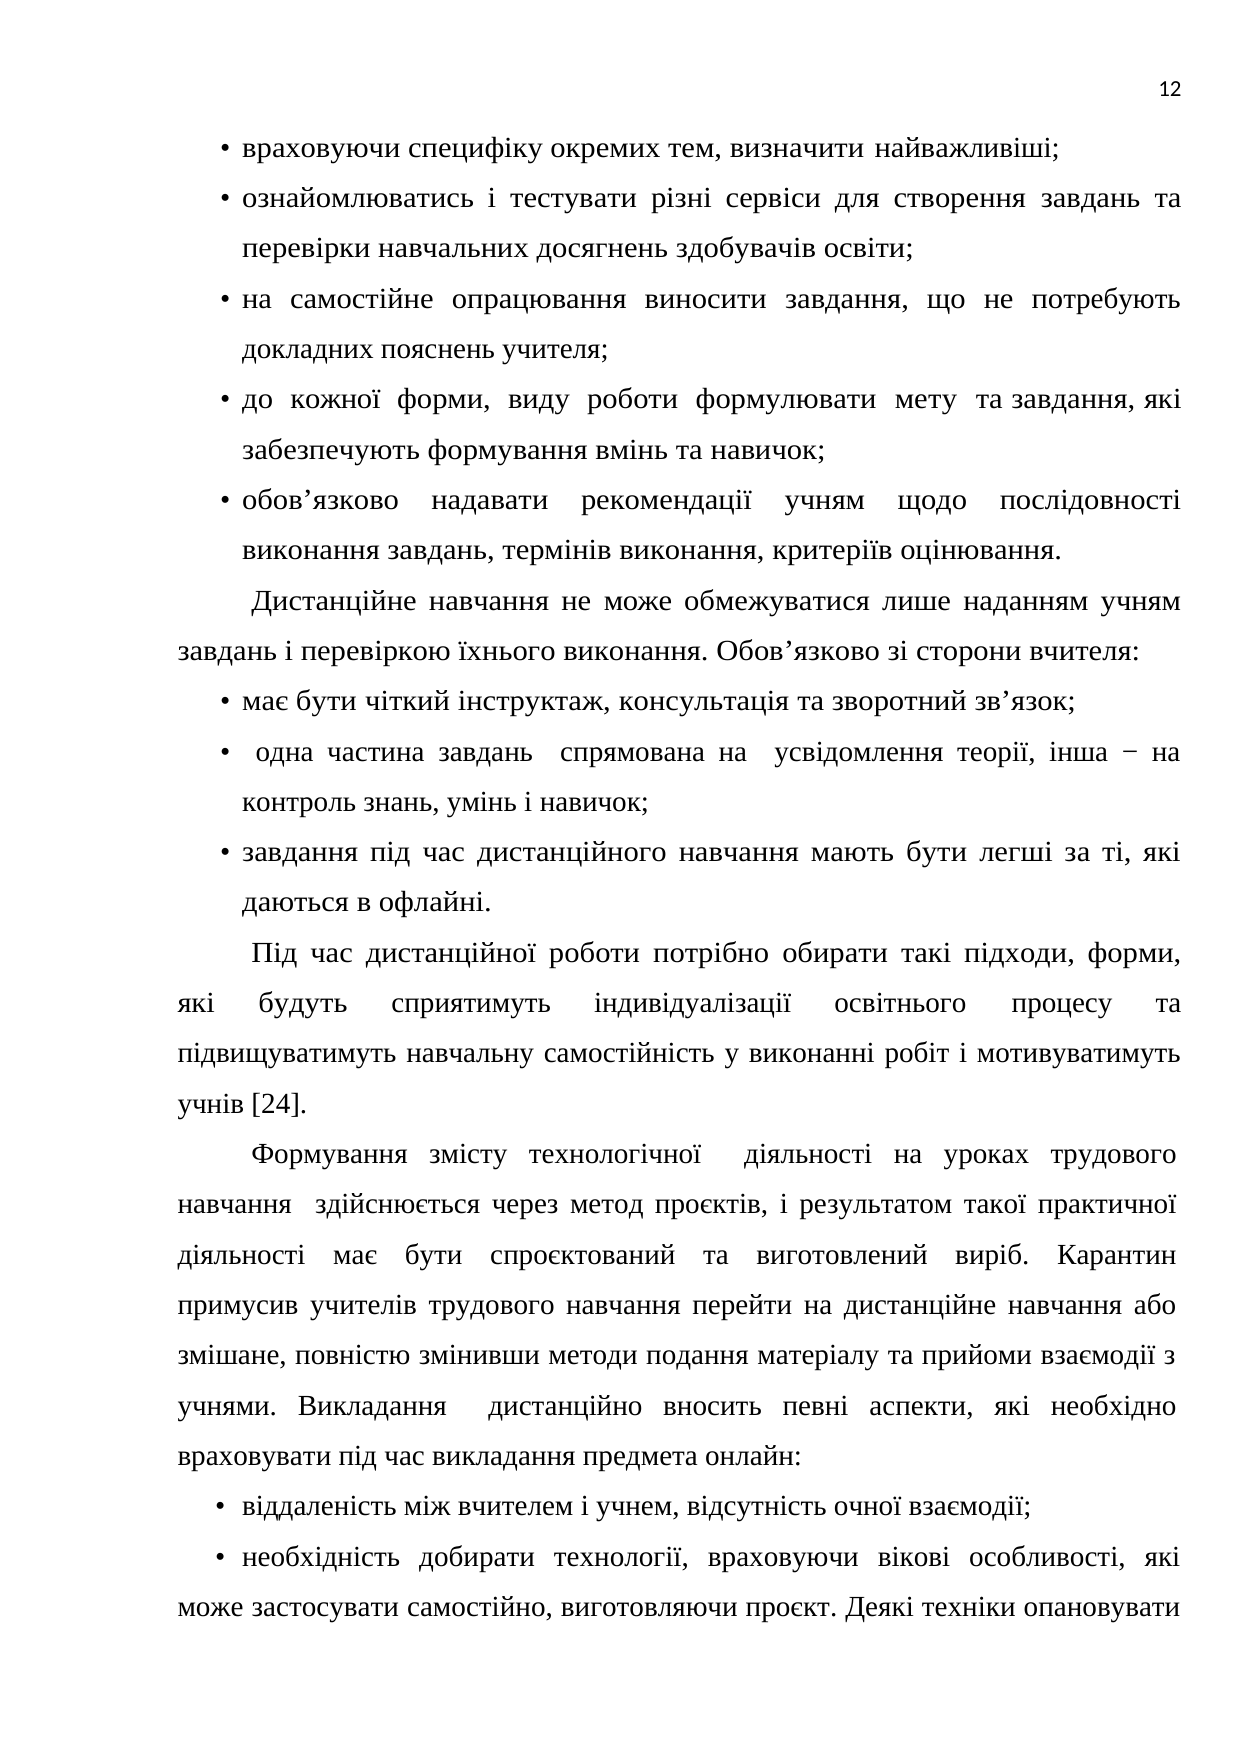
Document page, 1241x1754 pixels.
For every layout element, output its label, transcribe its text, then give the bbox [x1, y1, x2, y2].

list ознайомлюватись і тестувати різні сервіси для створення завдань та перевірки навчальних досягнень здобувачів освіти; [220, 180, 1181, 264]
list віддаленість між вчителем і учнем, відсутність очної взаємодії; [215, 1488, 1181, 1522]
text Формування змісту технологічної діяльності на уроках трудового навчання здійснюється через метод проєктів, і результатом такої практичної діяльності має бути спроєктований та виготовлений виріб. Карантин примусив учителів трудового навчання перейти на дистанційне навчання або змішане, повністю змінивши методи подання матеріалу та прийоми взаємодії з учнями. Викладання дистанційно вносить певні аспекти, які необхідно враховувати під час викладання предмета онлайн: [177, 1136, 1177, 1472]
text Дистанційне навчання не може обмежуватися лише наданням учням завдань і перевіркою їхнього виконання. Обов’язково зі сторони вчителя: [177, 583, 1181, 667]
text Під час дистанційної роботи потрібно обирати такі підходи, форми, які будуть сприятимуть індивідуалізації освітнього процесу та підвищуватимуть навчальну самостійність у виконанні робіт і мотивуватимуть учнів [24]. [177, 935, 1181, 1119]
list одна частина завдань спрямована на усвідомлення теорії, інша − на контроль знань, умінь і навичок; [220, 734, 1181, 817]
list на самостійне опрацювання виносити завдання, що не потребують докладних пояснень учителя; [220, 281, 1181, 365]
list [177, 1539, 1181, 1622]
list обов’язково надавати рекомендації учням щодо послідовності виконання завдань, термінів виконання, критеріїв оцінювання. [220, 482, 1181, 566]
list враховуючи специфіку окремих тем, визначити найважливіші; [220, 130, 1181, 163]
list завдання під час дистанційного навчання мають бути легші за ті, які даються в офлайні. [220, 834, 1181, 918]
list має бути чіткий інструктаж, консультація та зворотний зв’язок; [220, 683, 1181, 717]
list до кожної форми, виду роботи формулювати мету та завдання, які забезпечують формування вмінь та навичок; [220, 381, 1181, 465]
